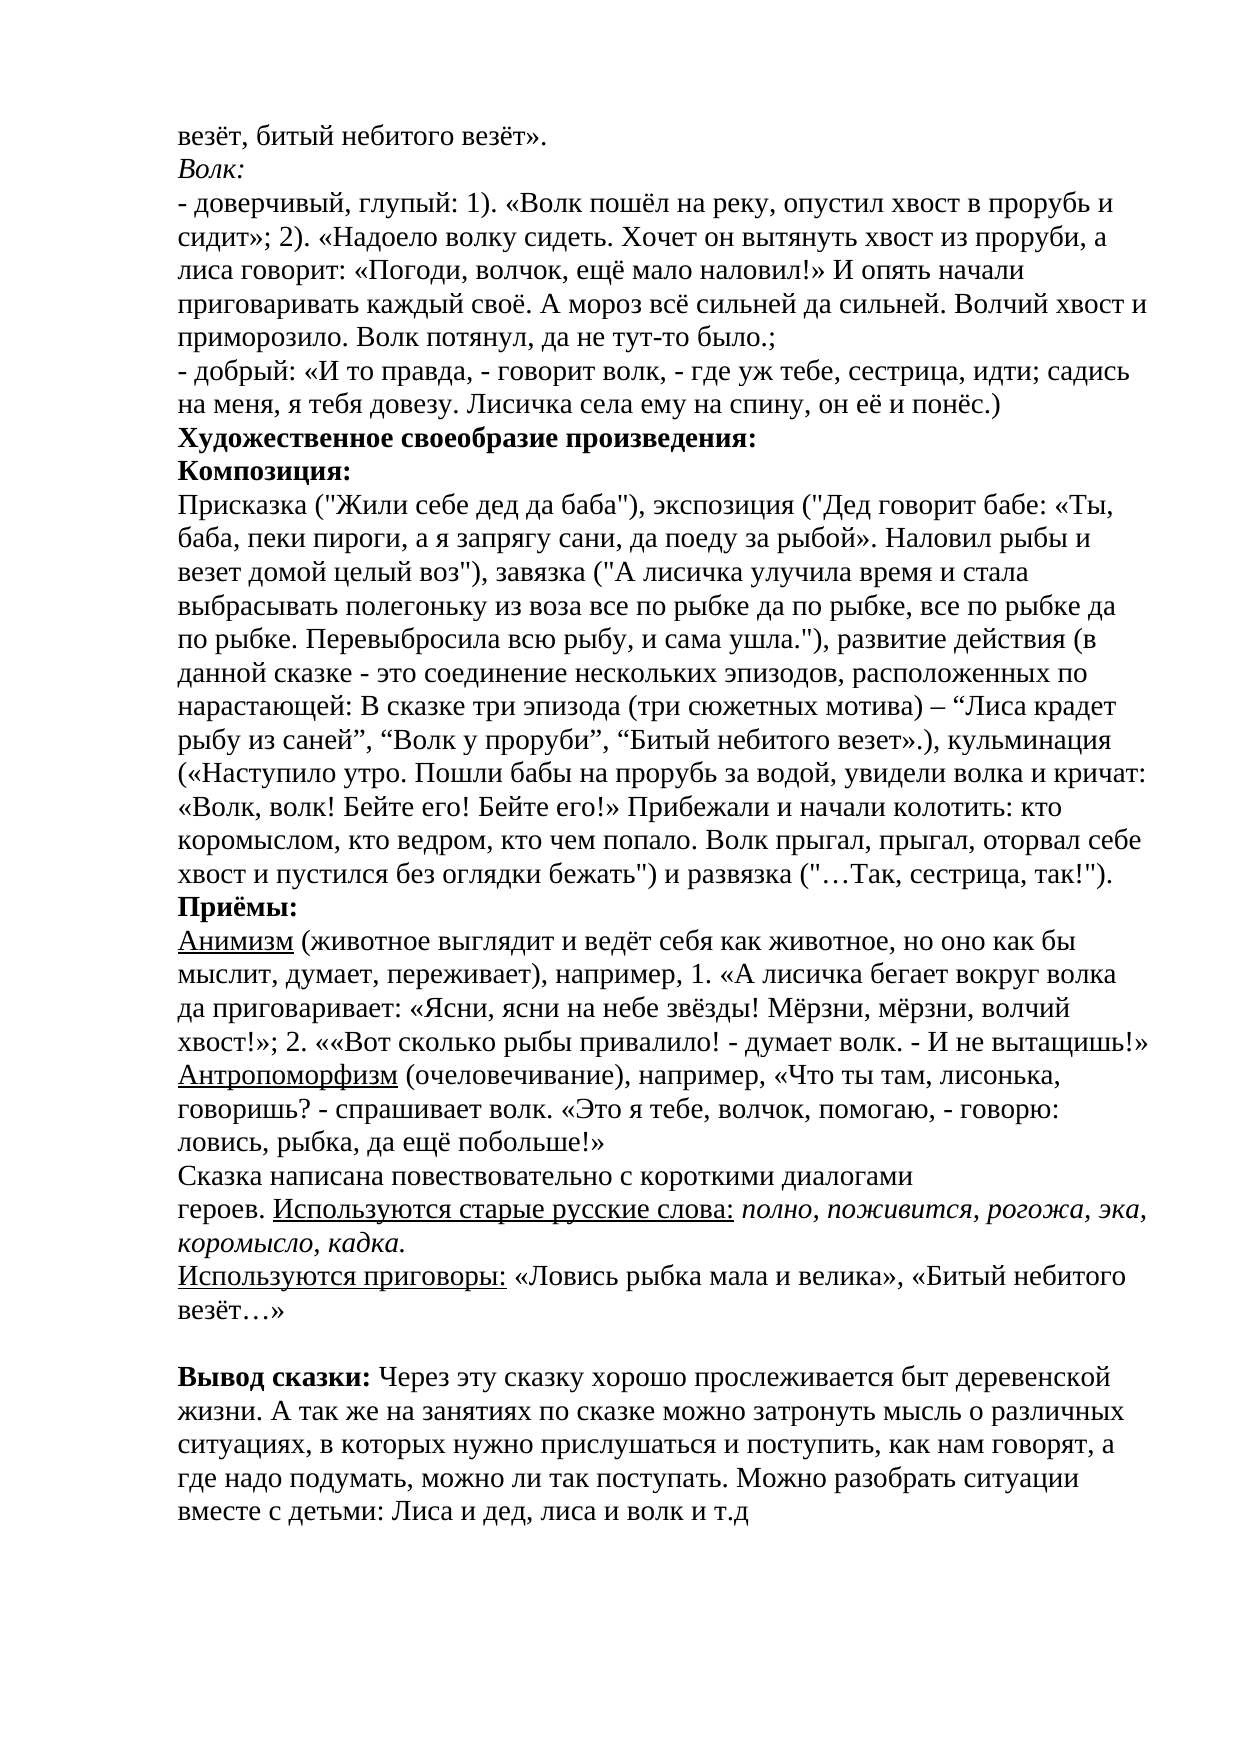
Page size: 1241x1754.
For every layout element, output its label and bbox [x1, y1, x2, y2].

text [177, 118, 1152, 1527]
